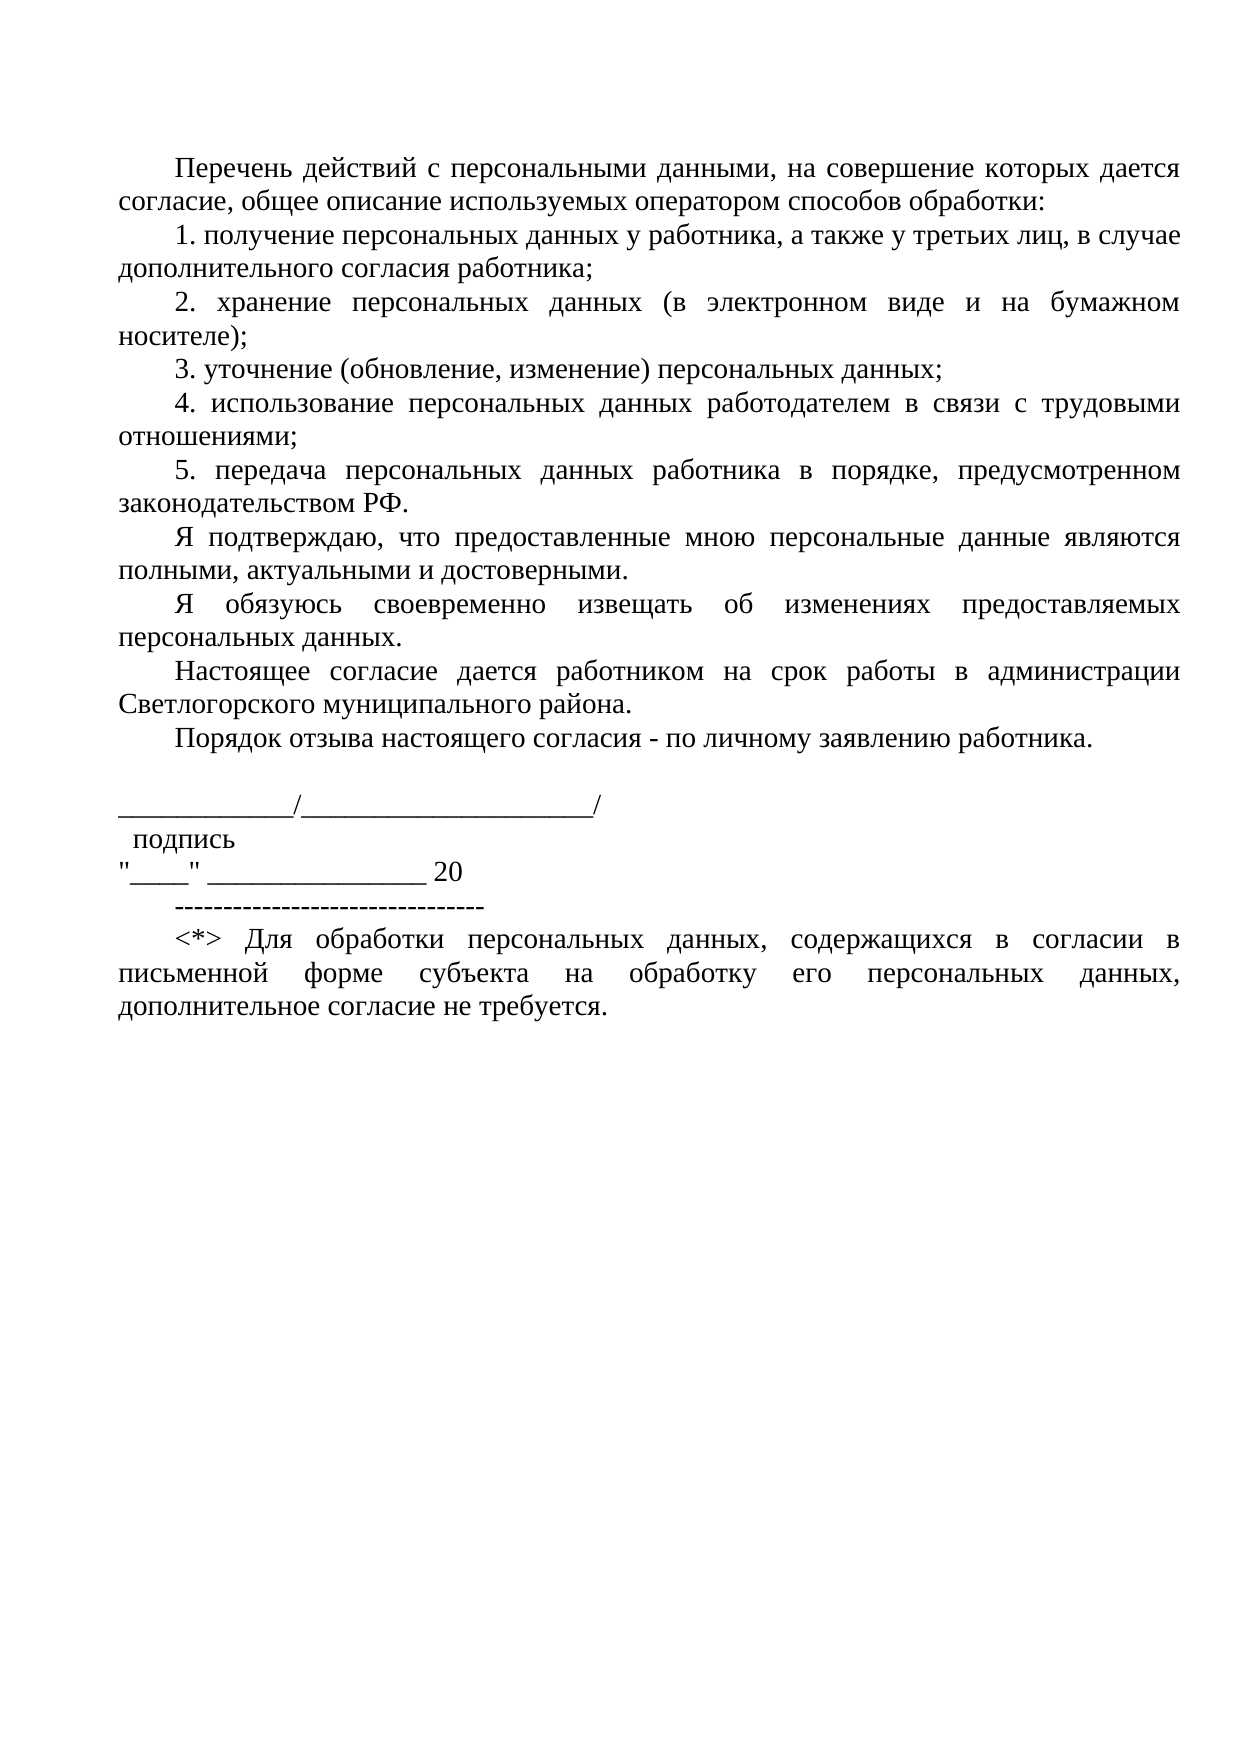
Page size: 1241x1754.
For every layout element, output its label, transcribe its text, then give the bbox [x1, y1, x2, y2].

text <*> Для обработки персональных данных, содержащихся в согласии в письменной форме субъекта на обработку его персональных данных, дополнительное согласие не требуется. [118, 921, 1181, 1022]
text Порядок отзыва настоящего согласия - по личному заявлению работника. [118, 720, 1181, 754]
text подпись [118, 821, 1181, 854]
text 3. уточнение (обновление, изменение) персональных данных; [118, 351, 1181, 385]
text Настоящее согласие дается работником на срок работы в администрации Светлогорского муниципального района. [118, 653, 1181, 720]
text Я обязуюсь своевременно извещать об изменениях предоставляемых персональных данных. [118, 586, 1181, 653]
text -------------------------------- [118, 888, 1181, 921]
text Я подтверждаю, что предоставленные мною персональные данные являются полными, актуальными и достоверными. [118, 519, 1181, 586]
text 2. хранение персональных данных (в электронном виде и на бумажном носителе); [118, 284, 1181, 351]
text Перечень действий с персональными данными, на совершение которых дается согласие, общее описание используемых оператором способов обработки: [118, 150, 1181, 217]
text 5. передача персональных данных работника в порядке, предусмотренном законодательством РФ. [118, 452, 1181, 519]
text 4. использование персональных данных работодателем в связи с трудовыми отношениями; [118, 385, 1181, 452]
text ____________/____________________/ [118, 787, 1181, 821]
text "____" _______________ 20 [118, 854, 1181, 888]
text 1. получение персональных данных у работника, а также у третьих лиц, в случае дополнительного согласия работника; [118, 217, 1181, 284]
